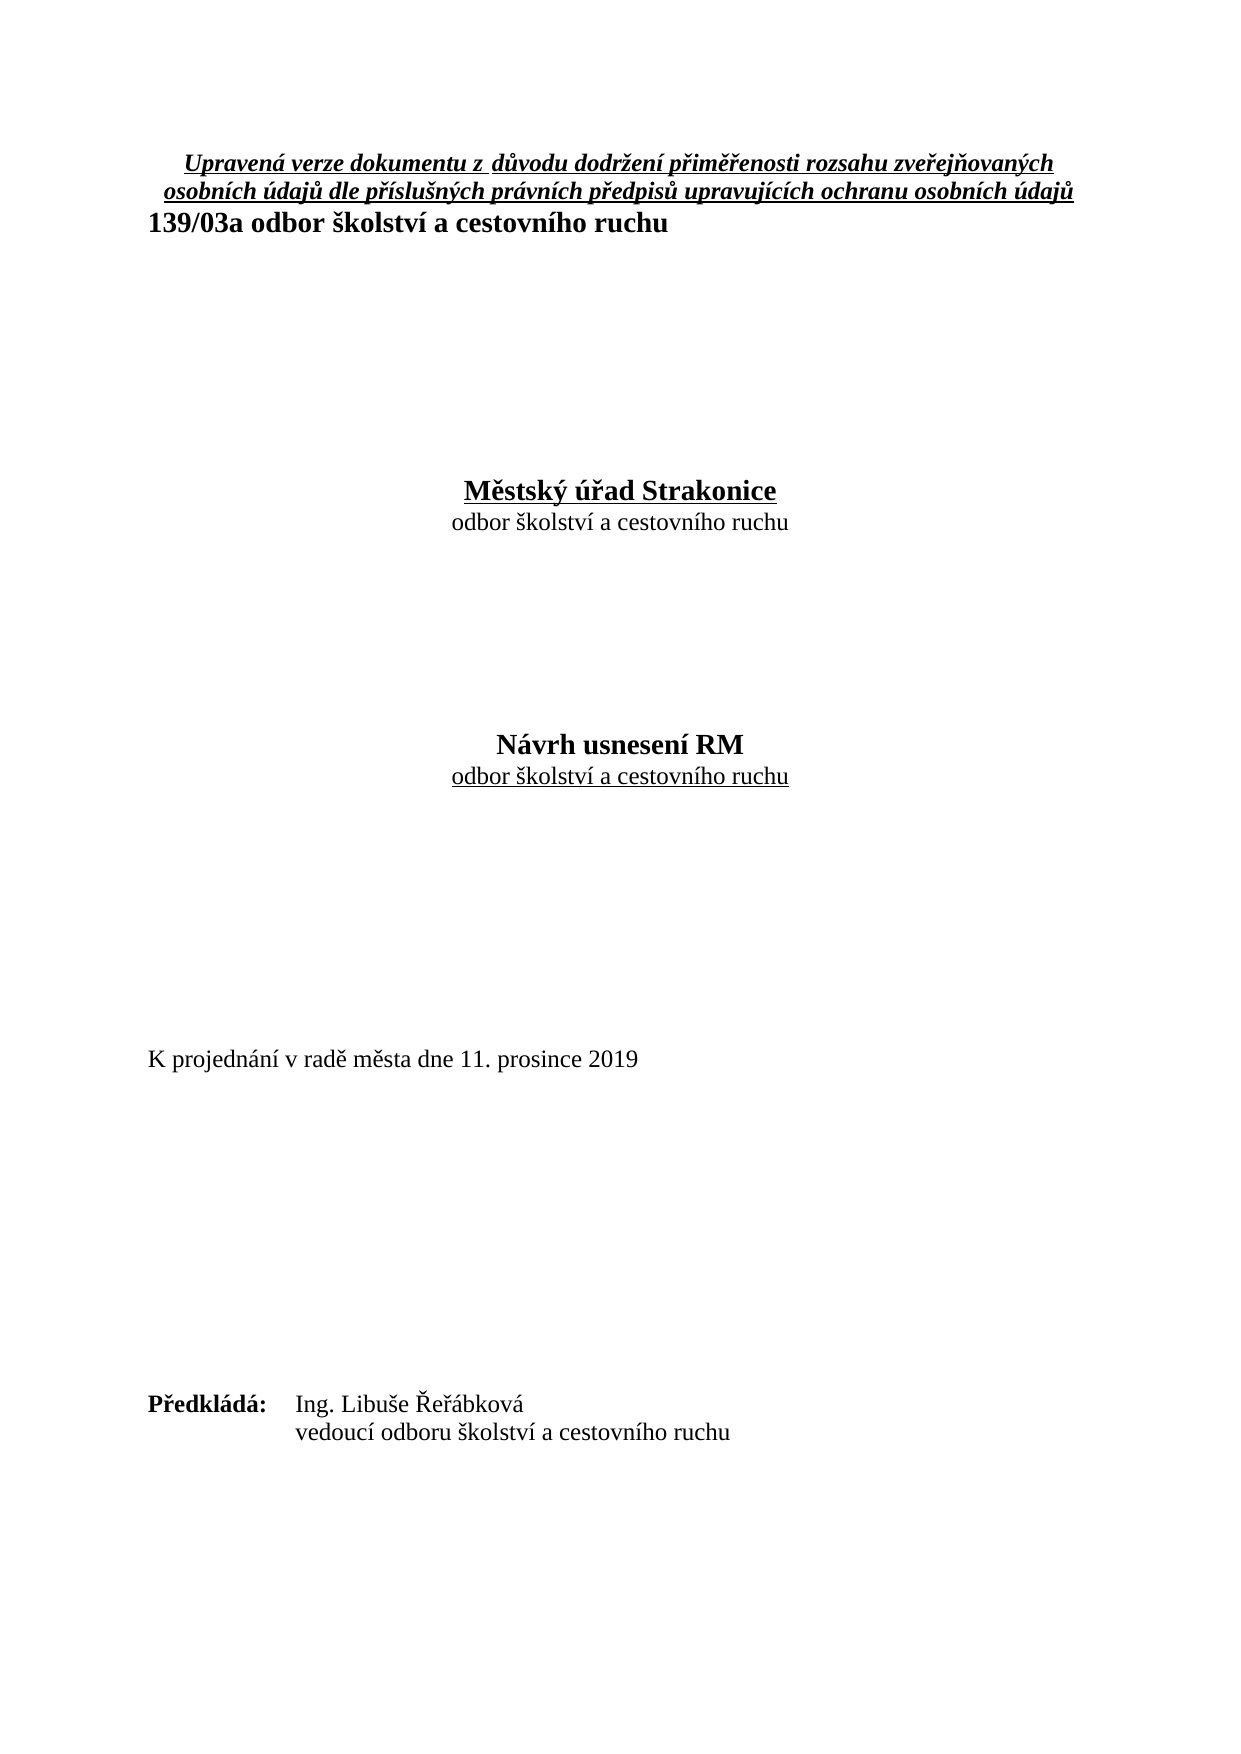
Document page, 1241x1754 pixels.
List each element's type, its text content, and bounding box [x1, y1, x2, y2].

text K projednání v radě města dne 11. prosince 2019 [148, 1044, 1093, 1072]
subtitle 139/03a odbor školství a cestovního ruchu [148, 205, 1093, 239]
text Návrh usnesení RM [148, 727, 1093, 761]
text Upravená verze dokumentu z důvodu dodržení přiměřenosti rozsahu zveřejňovaných osobních údajů dle příslušných právních předpisů upravujících ochranu osobních údajů [148, 148, 1093, 205]
text odbor školství a cestovního ruchu [148, 761, 1093, 790]
text Předkládá: Ing. Libuše Řeřábková [148, 1389, 1093, 1417]
text Městský úřad Strakonice [148, 473, 1093, 507]
text odbor školství a cestovního ruchu [148, 507, 1093, 536]
text vedoucí odboru školství a cestovního ruchu [148, 1417, 1093, 1446]
